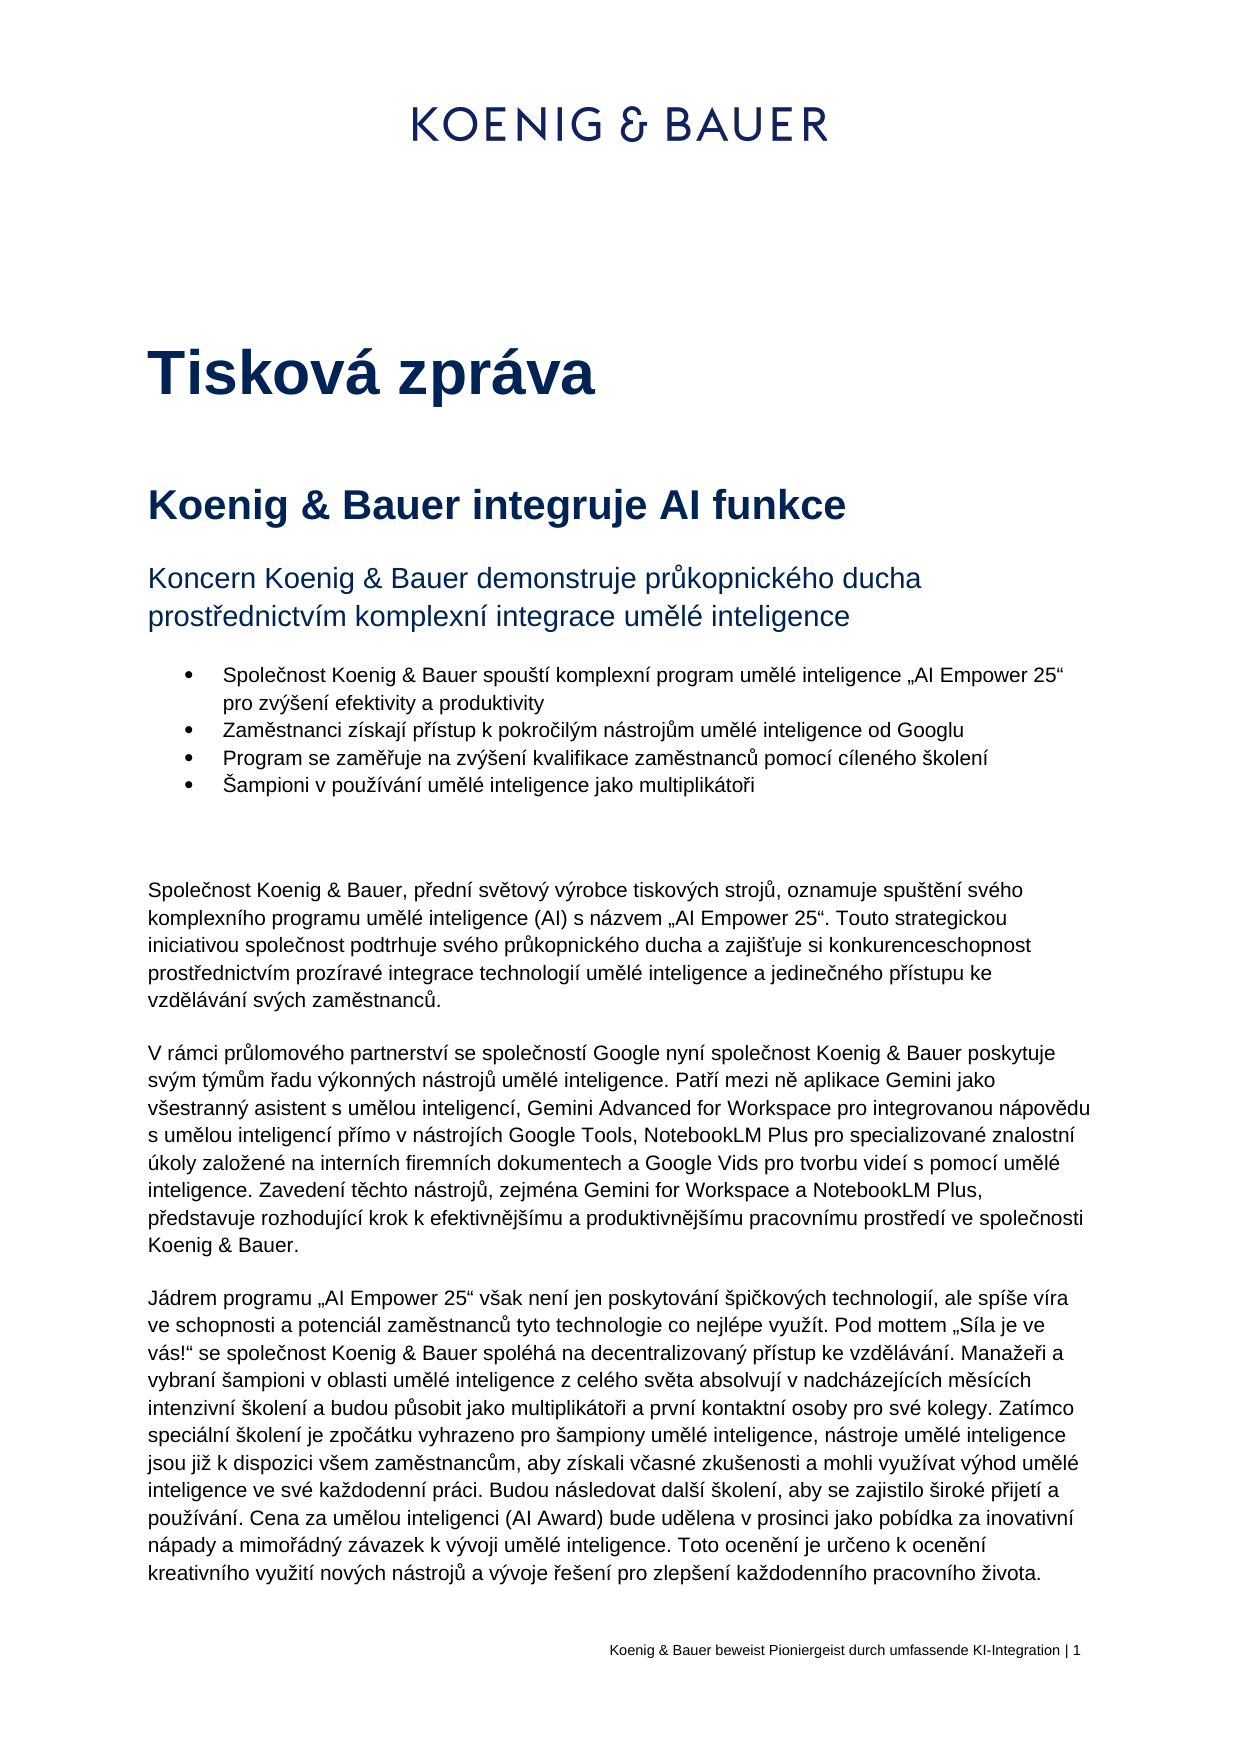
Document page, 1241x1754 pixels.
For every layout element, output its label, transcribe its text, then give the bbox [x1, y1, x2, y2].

subtitle Koncern Koenig & Bauer demonstruje průkopnického ducha prostřednictvím komplexní integrace umělé inteligence [148, 561, 1092, 633]
title Tisková zpráva [148, 336, 1092, 407]
list Šampioni v používání umělé inteligence jako multiplikátoři [185, 773, 1092, 797]
picture [413, 106, 828, 142]
list Společnost Koenig & Bauer spouští komplexní program umělé inteligence „AI Empower 25“ pro zvýšení efektivity a produktivity [185, 663, 1092, 714]
text Jádrem programu „AI Empower 25“ však není jen poskytování špičkových technologií, ale spíše víra ve schopnosti a potenciál zaměstnanců tyto technologie co nejlépe využít. Pod mottem „Síla je ve vás!“ se společnost Koenig & Bauer spoléhá na decentralizovaný přístup ke vzdělávání. Manažeři a vybraní šampioni v oblasti umělé inteligence z celého světa absolvují v nadcházejících měsících intenzivní školení a budou působit jako multiplikátoři a první kontaktní osoby pro své kolegy. Zatímco speciální školení je zpočátku vyhrazeno pro šampiony umělé inteligence, nástroje umělé inteligence jsou již k dispozici všem zaměstnancům, aby získali včasné zkušenosti a mohli využívat výhod umělé inteligence ve své každodenní práci. Budou následovat další školení, aby se zajistilo široké přijetí a používání. Cena za umělou inteligenci (AI Award) bude udělena v prosinci jako pobídka za inovativní nápady a mimořádný závazek k vývoji umělé inteligence. Toto ocenění je určeno k ocenění kreativního využití nových nástrojů a vývoje řešení pro zlepšení každodenního pracovního života. [148, 1286, 1092, 1585]
subtitle Koenig & Bauer integruje AI funkce [148, 481, 1092, 528]
text Společnost Koenig & Bauer, přední světový výrobce tiskových strojů, oznamuje spuštění svého komplexního programu umělé inteligence (AI) s názvem „AI Empower 25“. Touto strategickou iniciativou společnost podtrhuje svého průkopnického ducha a zajišťuje si konkurenceschopnost prostřednictvím prozíravé integrace technologií umělé inteligence a jedinečného přístupu ke vzdělávání svých zaměstnanců. [148, 878, 1092, 1012]
text V rámci průlomového partnerství se společností Google nyní společnost Koenig & Bauer poskytuje svým týmům řadu výkonných nástrojů umělé inteligence. Patří mezi ně aplikace Gemini jako všestranný asistent s umělou inteligencí, Gemini Advanced for Workspace pro integrovanou nápovědu s umělou inteligencí přímo v nástrojích Google Tools, NotebookLM Plus pro specializované znalostní úkoly založené na interních firemních dokumentech a Google Vids pro tvorbu videí s pomocí umělé inteligence. Zavedení těchto nástrojů, zejména Gemini for Workspace a NotebookLM Plus, představuje rozhodující krok k efektivnějšímu a produktivnějšímu pracovnímu prostředí ve společnosti Koenig & Bauer. [148, 1041, 1092, 1257]
list Program se zaměřuje na zvýšení kvalifikace zaměstnanců pomocí cíleného školení [185, 746, 1092, 769]
list Zaměstnanci získají přístup k pokročilým nástrojům umělé inteligence od Googlu [185, 718, 1092, 742]
